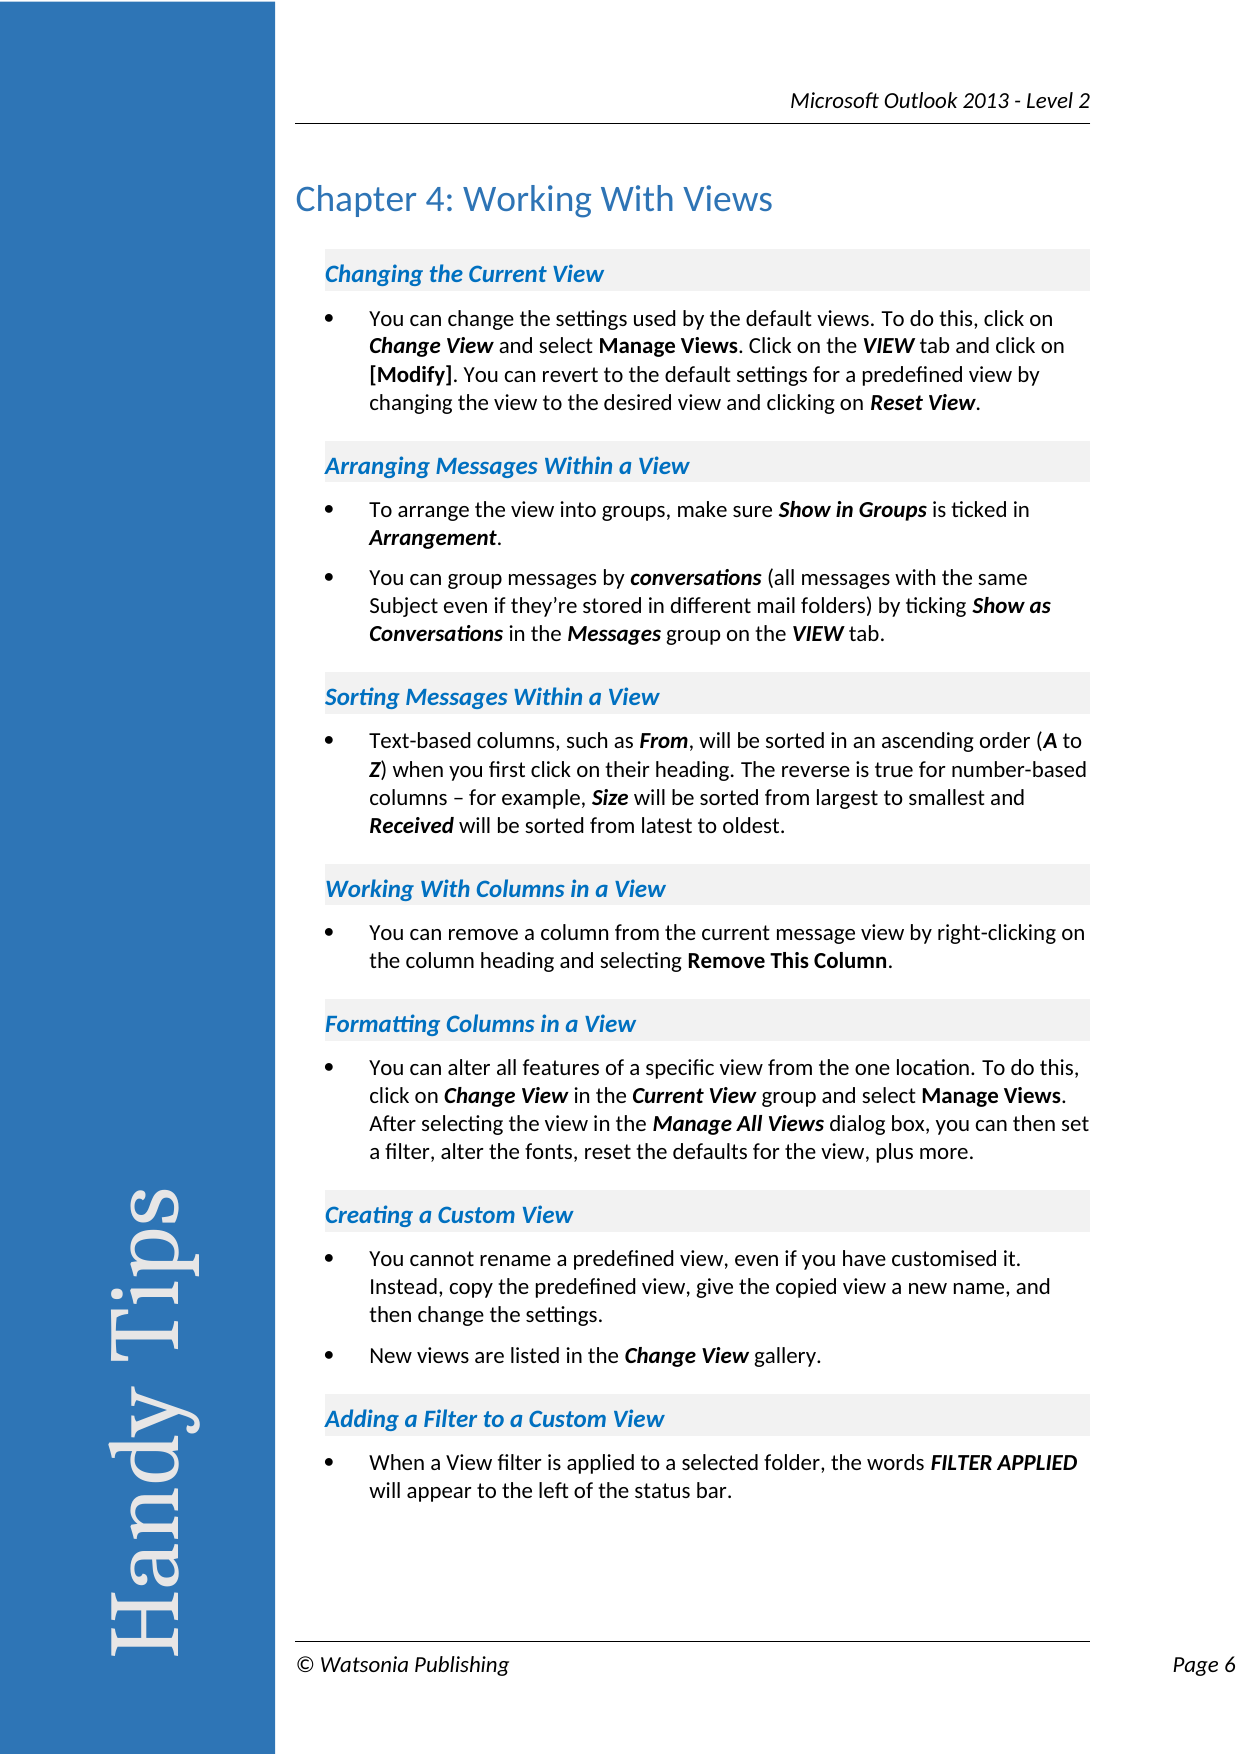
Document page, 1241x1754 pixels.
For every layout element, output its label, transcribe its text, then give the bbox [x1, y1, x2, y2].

list To arrange the view into groups, make sure Show in Groups is ticked in Arrangement. [325, 495, 1090, 551]
subtitle Changing the Current View [325, 249, 1090, 291]
subtitle Formatting Columns in a View [325, 999, 1090, 1041]
subtitle Chapter 4: Working With Views [295, 175, 1090, 221]
list You cannot rename a predefined view, even if you have customised it. Instead, copy the predefined view, give the copied view a new name, and then change the settings. [325, 1244, 1090, 1328]
list You can remove a column from the current message view by right-clicking on the column heading and selecting Remove This Column. [325, 918, 1090, 974]
subtitle Arranging Messages Within a View [325, 441, 1090, 482]
subtitle Sorting Messages Within a View [325, 672, 1090, 714]
list You can group messages by conversations (all messages with the same Subject even if they’re stored in different mail folders) by ticking Show as Conversations in the Messages group on the VIEW tab. [325, 563, 1090, 647]
list When a View filter is applied to a selected folder, the words FILTER APPLIED will appear to the left of the status bar. [325, 1448, 1090, 1504]
subtitle Creating a Custom View [325, 1190, 1090, 1232]
list New views are listed in the Change View gallery. [325, 1341, 1090, 1369]
list Text-based columns, such as From, will be sorted in an ascending order (A to Z) when you first click on their heading. The reverse is true for number-based columns – for example, Size will be sorted from largest to smallest and Received will be sorted from latest to oldest. [325, 727, 1090, 839]
subtitle Adding a Filter to a Custom View [325, 1394, 1090, 1436]
list You can change the settings used by the default views. To do this, click on Change View and select Manage Views. Click on the VIEW tab and click on [Modify]. You can revert to the default settings for a predefined view by changing the view to the desired view and clicking on Reset View. [325, 304, 1090, 416]
list You can alter all features of a specific view from the one location. To do this, click on Change View in the Current View group and select Manage Views. After selecting the view in the Manage All Views dialog box, you can then set a filter, alter the fonts, reset the defaults for the view, plus more. [325, 1053, 1090, 1165]
subtitle Working With Columns in a View [325, 864, 1090, 905]
